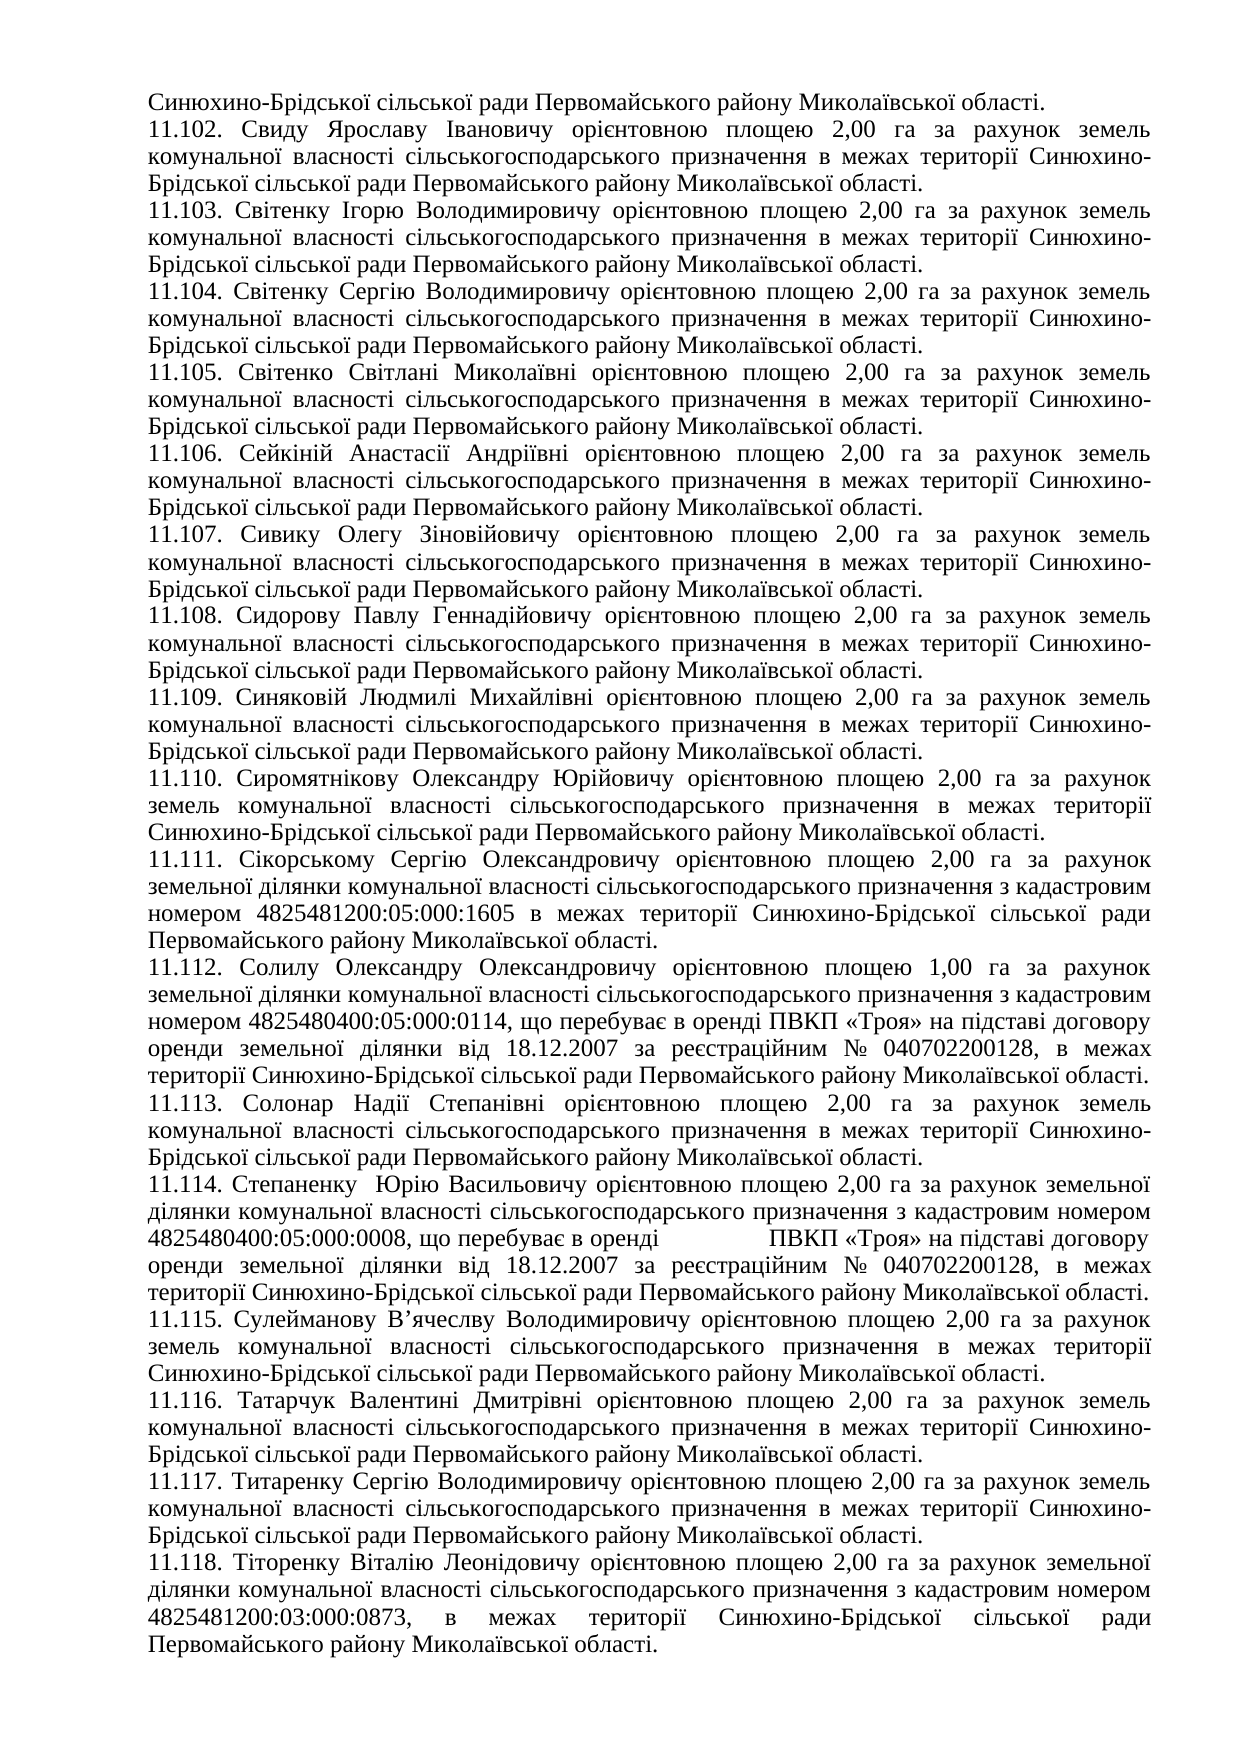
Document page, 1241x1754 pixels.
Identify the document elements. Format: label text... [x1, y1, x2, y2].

text 11.112. Солилу Олександру Олександровичу орієнтовною площею 1,00 га за рахунок земельної ділянки комунальної власності сільськогосподарського призначення з кадастровим номером 4825480400:05:000:0114, що перебуває в оренді ПВКП «Троя» на підставі договору оренди земельної ділянки від 18.12.2007 за реєстраційним № 040702200128, в межах території Синюхино-Брідської сільської ради Первомайського району Миколаївської області. [148, 954, 1152, 1089]
text 11.108. Сидорову Павлу Геннадійовичу орієнтовною площею 2,00 га за рахунок земель комунальної власності сільськогосподарського призначення в межах території Синюхино-Брідської сільської ради Первомайського району Миколаївської області. [148, 602, 1152, 683]
text 11.109. Синяковій Людмилі Михайлівні орієнтовною площею 2,00 га за рахунок земель комунальної власності сільськогосподарського призначення в межах території Синюхино-Брідської сільської ради Первомайського району Миколаївської області. [148, 683, 1152, 765]
text 11.111. Сікорському Сергію Олександровичу орієнтовною площею 2,00 га за рахунок земельної ділянки комунальної власності сільськогосподарського призначення з кадастровим номером 4825481200:05:000:1605 в межах території Синюхино-Брідської сільської ради Первомайського району Миколаївської області. [148, 846, 1152, 954]
text 11.107. Сивику Олегу Зіновійовичу орієнтовною площею 2,00 га за рахунок земель комунальної власності сільськогосподарського призначення в межах території Синюхино-Брідської сільської ради Первомайського району Миколаївської області. [148, 521, 1152, 602]
text 11.106. Сейкіній Анастасії Андріївні орієнтовною площею 2,00 га за рахунок земель комунальної власності сільськогосподарського призначення в межах території Синюхино-Брідської сільської ради Первомайського району Миколаївської області. [148, 440, 1152, 521]
text 11.117. Титаренку Сергію Володимировичу орієнтовною площею 2,00 га за рахунок земель комунальної власності сільськогосподарського призначення в межах території Синюхино-Брідської сільської ради Первомайського району Миколаївської області. [148, 1468, 1152, 1549]
text 11.118. Тіторенку Віталію Леонідовичу орієнтовною площею 2,00 га за рахунок земельної ділянки комунальної власності сільськогосподарського призначення з кадастровим номером 4825481200:03:000:0873, в межах території Синюхино-Брідської сільської ради Первомайського району Миколаївської області. [148, 1549, 1152, 1657]
text 11.105. Світенко Світлані Миколаївні орієнтовною площею 2,00 га за рахунок земель комунальної власності сільськогосподарського призначення в межах території Синюхино-Брідської сільської ради Первомайського району Миколаївської області. [148, 359, 1152, 440]
text 11.104. Світенку Сергію Володимировичу орієнтовною площею 2,00 га за рахунок земель комунальної власності сільськогосподарського призначення в межах території Синюхино-Брідської сільської ради Первомайського району Миколаївської області. [148, 278, 1152, 359]
text 11.115. Сулейманову В’ячеслву Володимировичу орієнтовною площею 2,00 га за рахунок земель комунальної власності сільськогосподарського призначення в межах території Синюхино-Брідської сільської ради Первомайського району Миколаївської області. [148, 1306, 1152, 1387]
text 11.110. Сиромятнікову Олександру Юрійовичу орієнтовною площею 2,00 га за рахунок земель комунальної власності сільськогосподарського призначення в межах території Синюхино-Брідської сільської ради Первомайського району Миколаївської області. [148, 765, 1152, 846]
text 11.102. Свиду Ярославу Івановичу орієнтовною площею 2,00 га за рахунок земель комунальної власності сільськогосподарського призначення в межах території Синюхино-Брідської сільської ради Первомайського району Миколаївської області. [148, 116, 1152, 197]
text 11.113. Солонар Надії Степанівні орієнтовною площею 2,00 га за рахунок земель комунальної власності сільськогосподарського призначення в межах території Синюхино-Брідської сільської ради Первомайського району Миколаївської області. [148, 1089, 1152, 1171]
text 11.103. Світенку Ігорю Володимировичу орієнтовною площею 2,00 га за рахунок земель комунальної власності сільськогосподарського призначення в межах території Синюхино-Брідської сільської ради Первомайського району Миколаївської області. [148, 197, 1152, 278]
text 11.114. Степаненку Юрію Васильовичу орієнтовною площею 2,00 га за рахунок земельної ділянки комунальної власності сільськогосподарського призначення з кадастровим номером 4825480400:05:000:0008, що перебуває в оренді ПВКП «Троя» на підставі договору оренди земельної ділянки від 18.12.2007 за реєстраційним № 040702200128, в межах території Синюхино-Брідської сільської ради Первомайського району Миколаївської області. [148, 1171, 1152, 1306]
text 11.116. Татарчук Валентині Дмитрівні орієнтовною площею 2,00 га за рахунок земель комунальної власності сільськогосподарського призначення в межах території Синюхино-Брідської сільської ради Первомайського району Миколаївської області. [148, 1387, 1152, 1468]
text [148, 88, 1152, 116]
